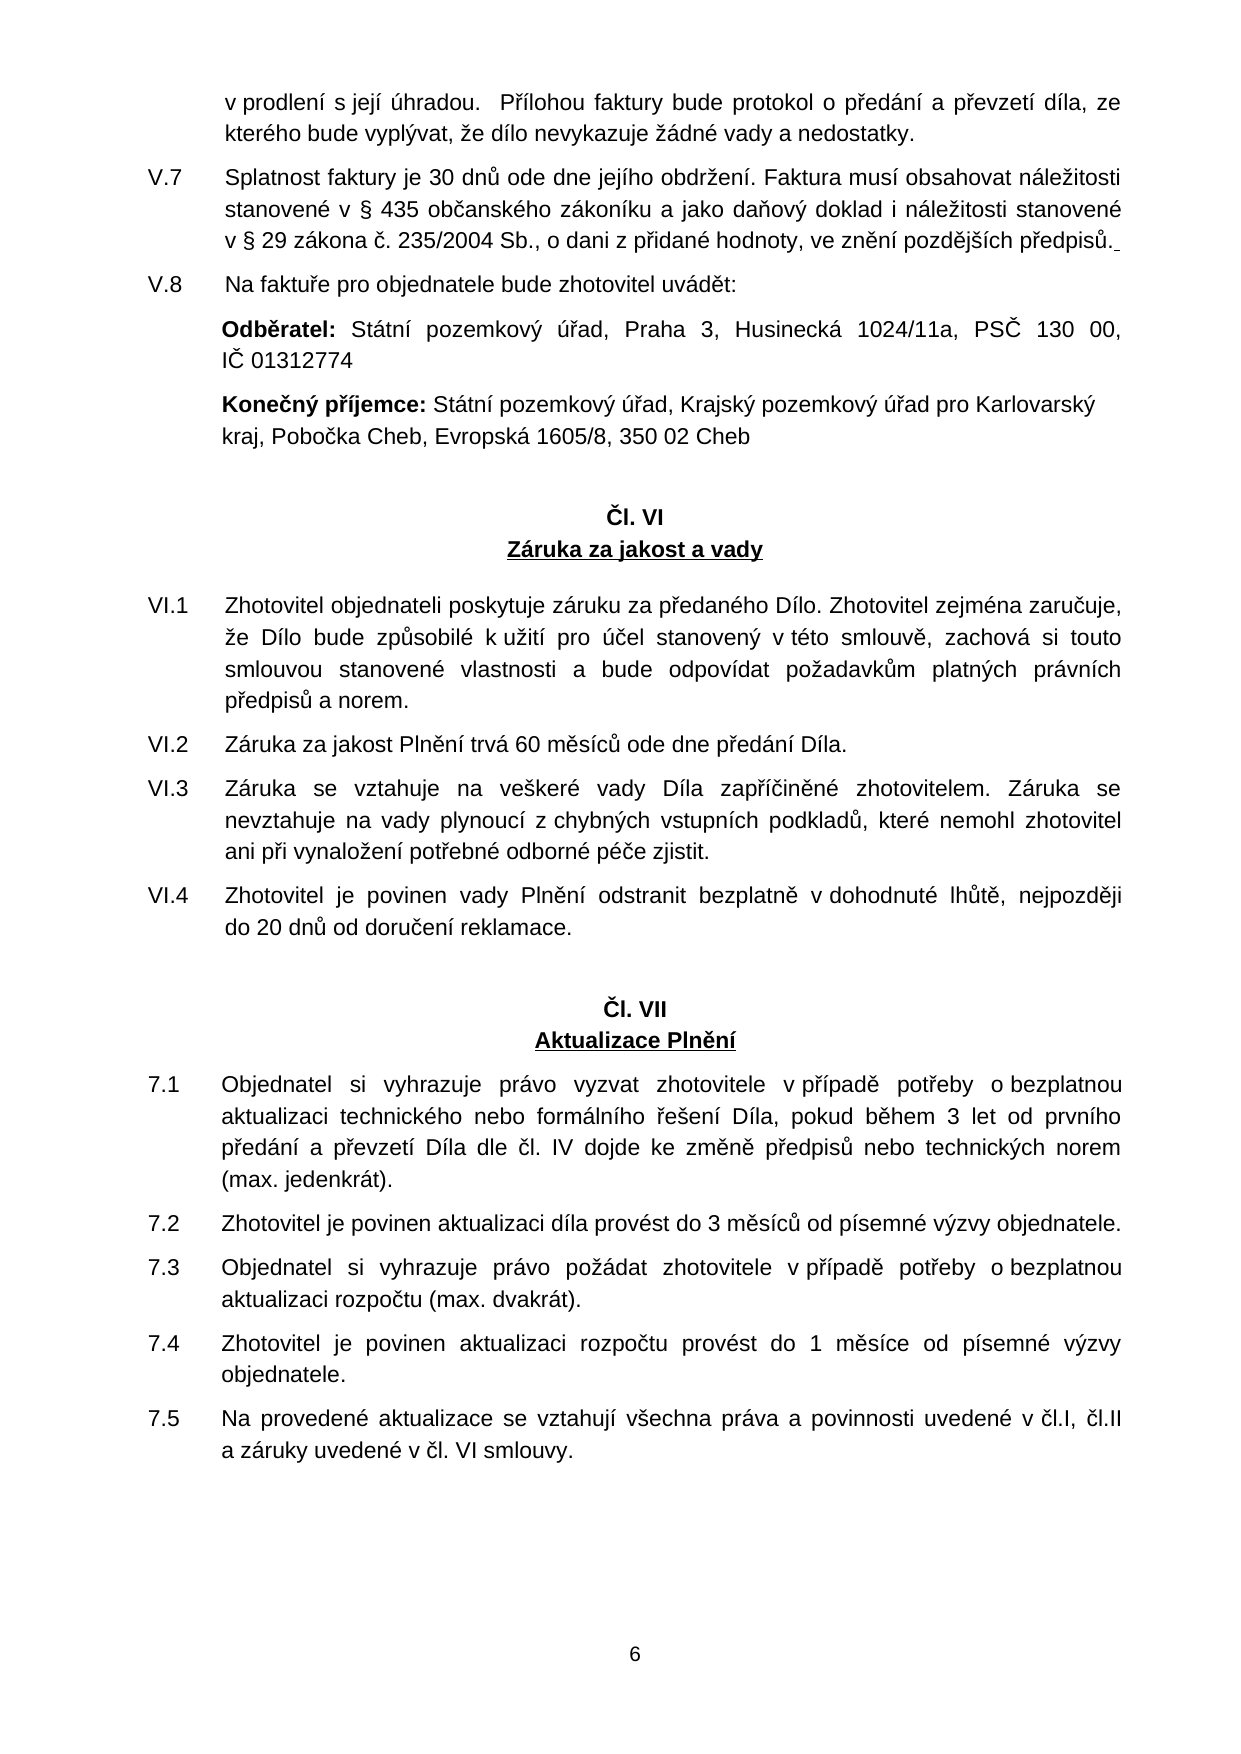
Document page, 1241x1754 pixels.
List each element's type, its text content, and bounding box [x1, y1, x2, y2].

list Splatnost faktury je 30 dnů ode dne jejího obdržení. Faktura musí obsahovat náležitosti stanovené v § 435 občanského zákoníku a jako daňový doklad i náležitosti stanovené v § 29 zákona č. 235/2004 Sb., o dani z přidané hodnoty, ve znění pozdějších předpisů. [148, 164, 1122, 254]
list Zhotovitel je povinen vady Plnění odstranit bezplatně v dohodnuté lhůtě, nejpozději do 20 dnů od doručení reklamace. [148, 882, 1122, 940]
list 7.3 Objednatel si vyhrazuje právo požádat zhotovitele v případě potřeby o bezplatnou aktualizaci rozpočtu (max. dvakrát). [148, 1254, 1122, 1312]
list Konečný příjemce: Státní pozemkový úřad, Krajský pozemkový úřad pro Karlovarský kraj, Pobočka Cheb, Evropská 1605/8, 350 02 Cheb [222, 391, 1122, 449]
text Záruka za jakost a vady [148, 504, 1122, 562]
list 7.1 Objednatel si vyhrazuje právo vyzvat zhotovitele v případě potřeby o bezplatnou aktualizaci technického nebo formálního řešení Díla, pokud během 3 let od prvního předání a převzetí Díla dle čl. IV dojde ke změně předpisů nebo technických norem (max. jedenkrát). [148, 1071, 1122, 1192]
list 7.2 Zhotovitel je povinen aktualizaci díla provést do 3 měsíců od písemné výzvy objednatele. [148, 1210, 1122, 1236]
list Záruka za jakost Plnění trvá 60 měsíců ode dne předání Díla. [148, 731, 1122, 757]
list Odběratel: Státní pozemkový úřad, Praha 3, Husinecká 1024/11a, PSČ 130 00, IČ 01312774 [221, 316, 1122, 373]
list Na faktuře pro objednatele bude zhotovitel uvádět: [148, 271, 1122, 298]
list 7.5 Na provedené aktualizace se vztahují všechna práva a povinnosti uvedené v čl.I, čl.II a záruky uvedené v čl. VI smlouvy. [148, 1405, 1122, 1463]
list 7.4 Zhotovitel je povinen aktualizaci rozpočtu provést do 1 měsíce od písemné výzvy objednatele. [148, 1329, 1122, 1387]
list Zhotovitel objednateli poskytuje záruku za předaného Dílo. Zhotovitel zejména zaručuje, že Dílo bude způsobilé k užití pro účel stanovený v této smlouvě, zachová si touto smlouvou stanovené vlastnosti a bude odpovídat požadavkům platných právních předpisů a norem. [148, 592, 1122, 713]
list Záruka se vztahuje na veškeré vady Díla zapříčiněné zhotovitelem. Záruka se nevztahuje na vady plynoucí z chybných vstupních podkladů, které nemohl zhotovitel ani při vynaložení potřebné odborné péče zjistit. [148, 775, 1122, 865]
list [148, 89, 1122, 147]
list Aktualizace Plnění [148, 1027, 1122, 1053]
